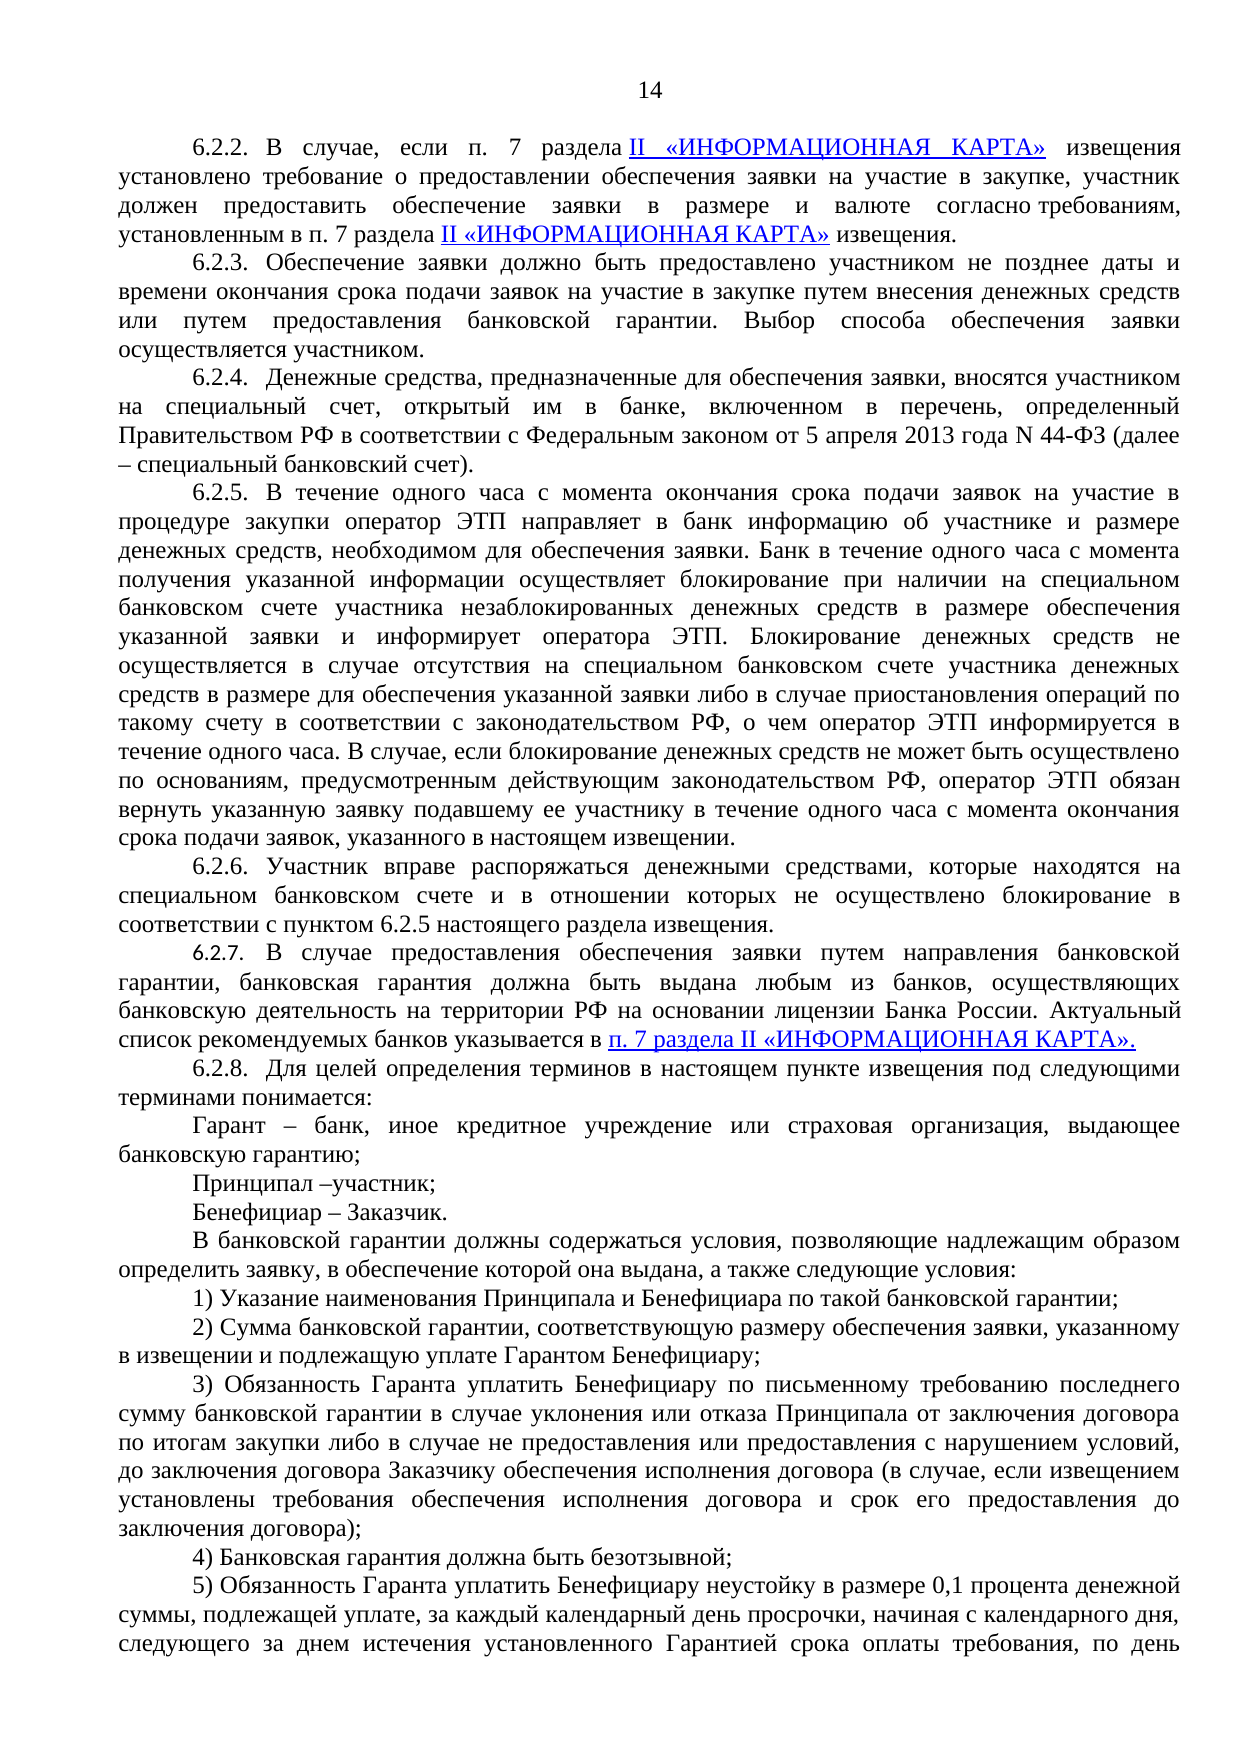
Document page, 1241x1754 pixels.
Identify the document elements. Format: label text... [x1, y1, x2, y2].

text Принципал –участник; [118, 1168, 1181, 1197]
list Обеспечение заявки должно быть предоставлено участником не позднее даты и времени окончания срока подачи заявок на участие в закупке путем внесения денежных средств или путем предоставления банковской гарантии. Выбор способа обеспечения заявки осуществляется участником. [118, 247, 1181, 362]
text В банковской гарантии должны содержаться условия, позволяющие надлежащим образом определить заявку, в обеспечение которой она выдана, а также следующие условия: [118, 1225, 1181, 1283]
list Денежные средства, предназначенные для обеспечения заявки, вносятся участником на специальный счет, открытый им в банке, включенном в перечень, определенный Правительством РФ в соответствии с Федеральным законом от 5 апреля 2013 года N 44-ФЗ (далее – специальный банковский счет). [118, 362, 1181, 477]
text 4) Банковская гарантия должна быть безотзывной; [118, 1542, 1181, 1570]
text 1) Указание наименования Принципала и Бенефициара по такой банковской гарантии; [118, 1283, 1181, 1312]
list В течение одного часа с момента окончания срока подачи заявок на участие в процедуре закупки оператор ЭТП направляет в банк информацию об участнике и размере денежных средств, необходимом для обеспечения заявки. Банк в течение одного часа с момента получения указанной информации осуществляет блокирование при наличии на специальном банковском счете участника незаблокированных денежных средств в размере обеспечения указанной заявки и информирует оператора ЭТП. Блокирование денежных средств не осуществляется в случае отсутствия на специальном банковском счете участника денежных средств в размере для обеспечения указанной заявки либо в случае приостановления операций по такому счету в соответствии с законодательством РФ, о чем оператор ЭТП информируется в течение одного часа. В случае, если блокирование денежных средств не может быть осуществлено по основаниям, предусмотренным действующим законодательством РФ, оператор ЭТП обязан вернуть указанную заявку подавшему ее участнику в течение одного часа с момента окончания срока подачи заявок, указанного в настоящем извещении. [118, 477, 1181, 851]
list В случае, если п. 7 раздела II «ИНФОРМАЦИОННАЯ КАРТА» извещения установлено требование о предоставлении обеспечения заявки на участие в закупке, участник должен предоставить обеспечение заявки в размере и валюте согласно требованиям, установленным в п. 7 раздела II «ИНФОРМАЦИОННАЯ КАРТА» извещения. [118, 132, 1181, 247]
text Бенефициар – Заказчик. [118, 1197, 1181, 1225]
list Участник вправе распоряжаться денежными средствами, которые находятся на специальном банковском счете и в отношении которых не осуществлено блокирование в соответствии с пунктом 6.2.5 настоящего раздела извещения. [118, 851, 1181, 937]
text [118, 1570, 1181, 1657]
text 3) Обязанность Гаранта уплатить Бенефициару по письменному требованию последнего сумму банковской гарантии в случае уклонения или отказа Принципала от заключения договора по итогам закупки либо в случае не предоставления или предоставления с нарушением условий, до заключения договора Заказчику обеспечения исполнения договора (в случае, если извещением установлены требования обеспечения исполнения договора и срок его предоставления до заключения договора); [118, 1369, 1181, 1542]
list Для целей определения терминов в настоящем пункте извещения под следующими терминами понимается: [118, 1053, 1181, 1110]
list В случае предоставления обеспечения заявки путем направления банковской гарантии, банковская гарантия должна быть выдана любым из банков, осуществляющих банковскую деятельность на территории РФ на основании лицензии Банка России. Актуальный список рекомендуемых банков указывается в п. 7 раздела II «ИНФОРМАЦИОННАЯ КАРТА». [118, 937, 1181, 1053]
text Гарант – банк, иное кредитное учреждение или страховая организация, выдающее банковскую гарантию; [118, 1110, 1181, 1168]
text 2) Сумма банковской гарантии, соответствующую размеру обеспечения заявки, указанному в извещении и подлежащую уплате Гарантом Бенефициару; [118, 1312, 1181, 1369]
